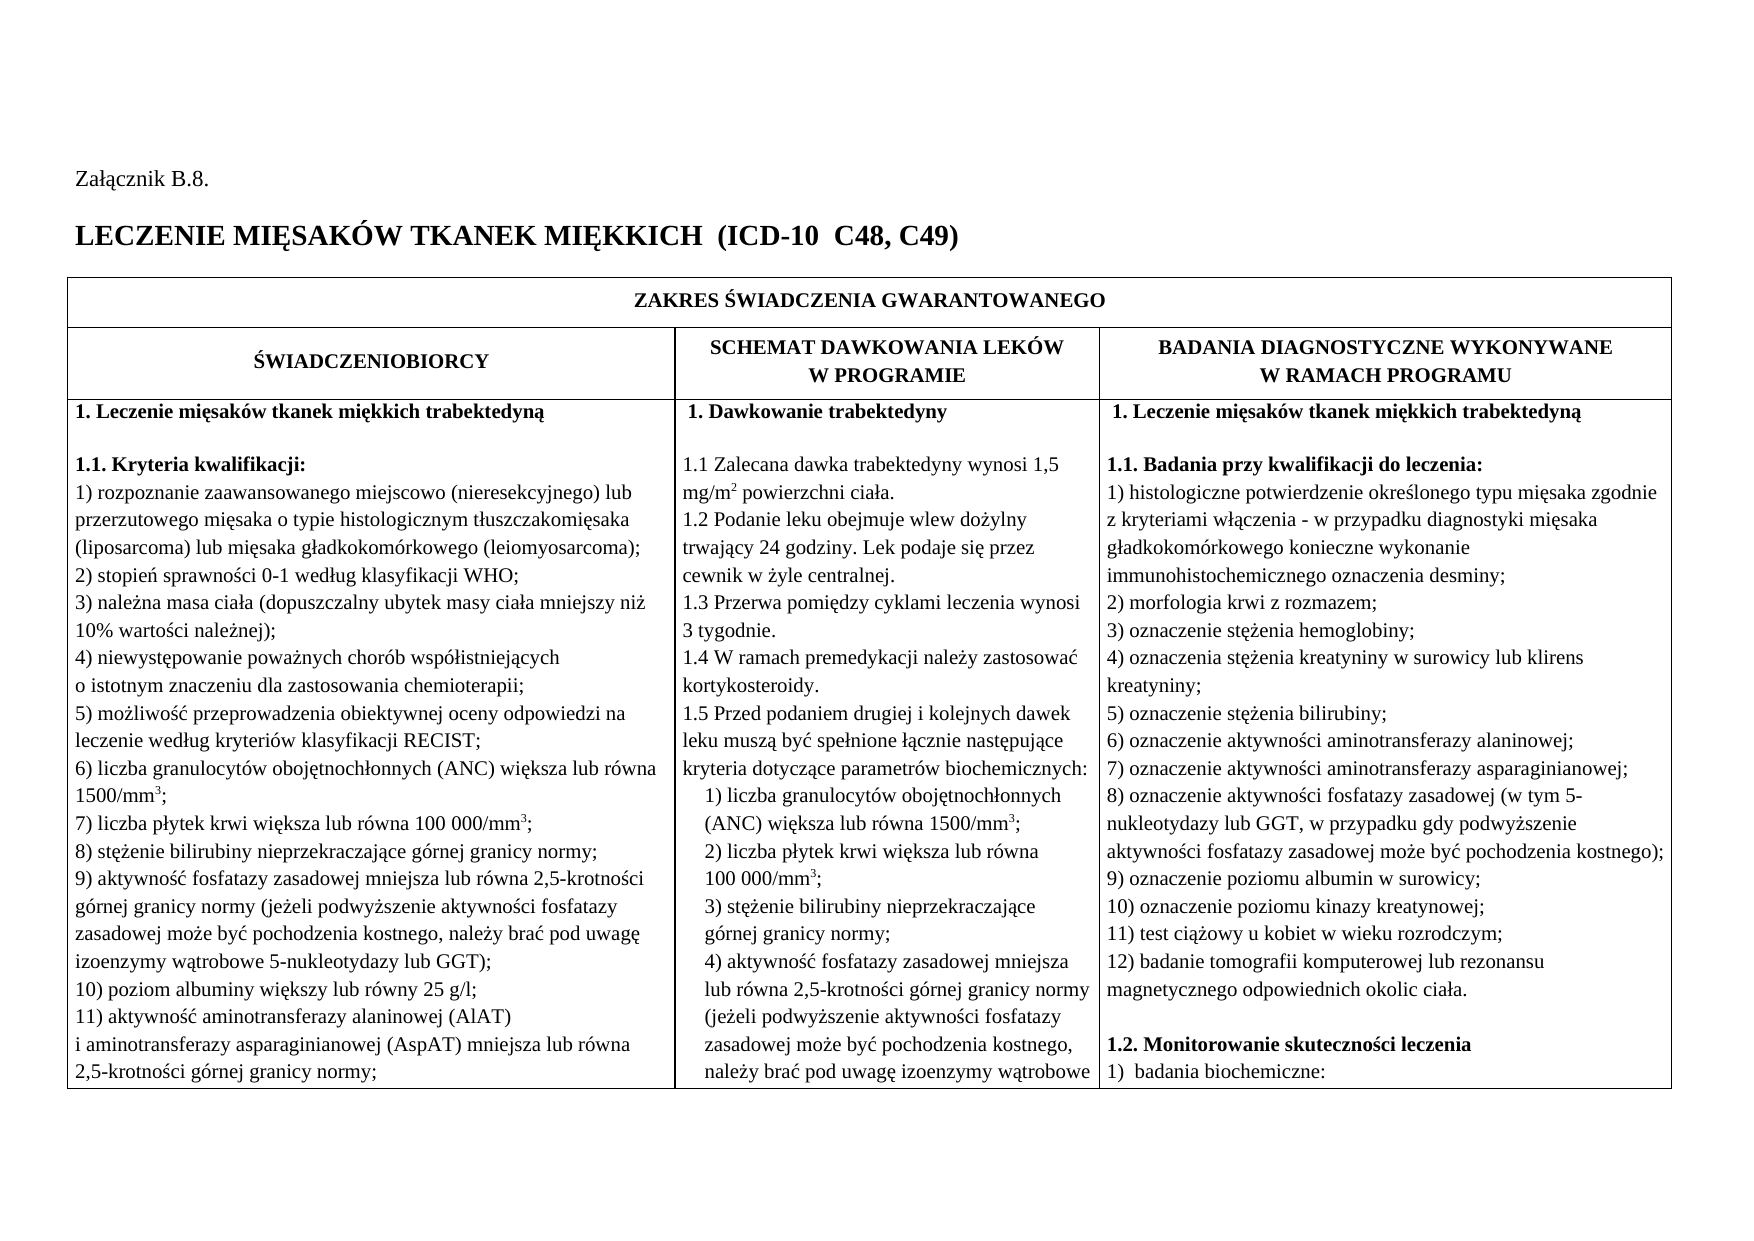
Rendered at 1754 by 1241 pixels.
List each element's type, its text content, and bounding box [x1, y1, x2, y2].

table_header ZAKRES ŚWIADCZENIA GWARANTOWANEGO [68, 278, 1671, 327]
text Załącznik B.8. [75, 165, 1679, 192]
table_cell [1100, 400, 1671, 1088]
text LECZENIE MIĘSAKÓW TKANEK MIĘKKICH (ICD-10 C48, C49) [75, 218, 1679, 252]
table_cell SCHEMAT DAWKOWANIA LEKÓW W PROGRAMIE [676, 328, 1099, 398]
table_cell BADANIA DIAGNOSTYCZNE WYKONYWANE W RAMACH PROGRAMU [1100, 328, 1671, 398]
table_cell ŚWIADCZENIOBIORCY [68, 328, 674, 398]
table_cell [676, 400, 1099, 1088]
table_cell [68, 400, 674, 1088]
